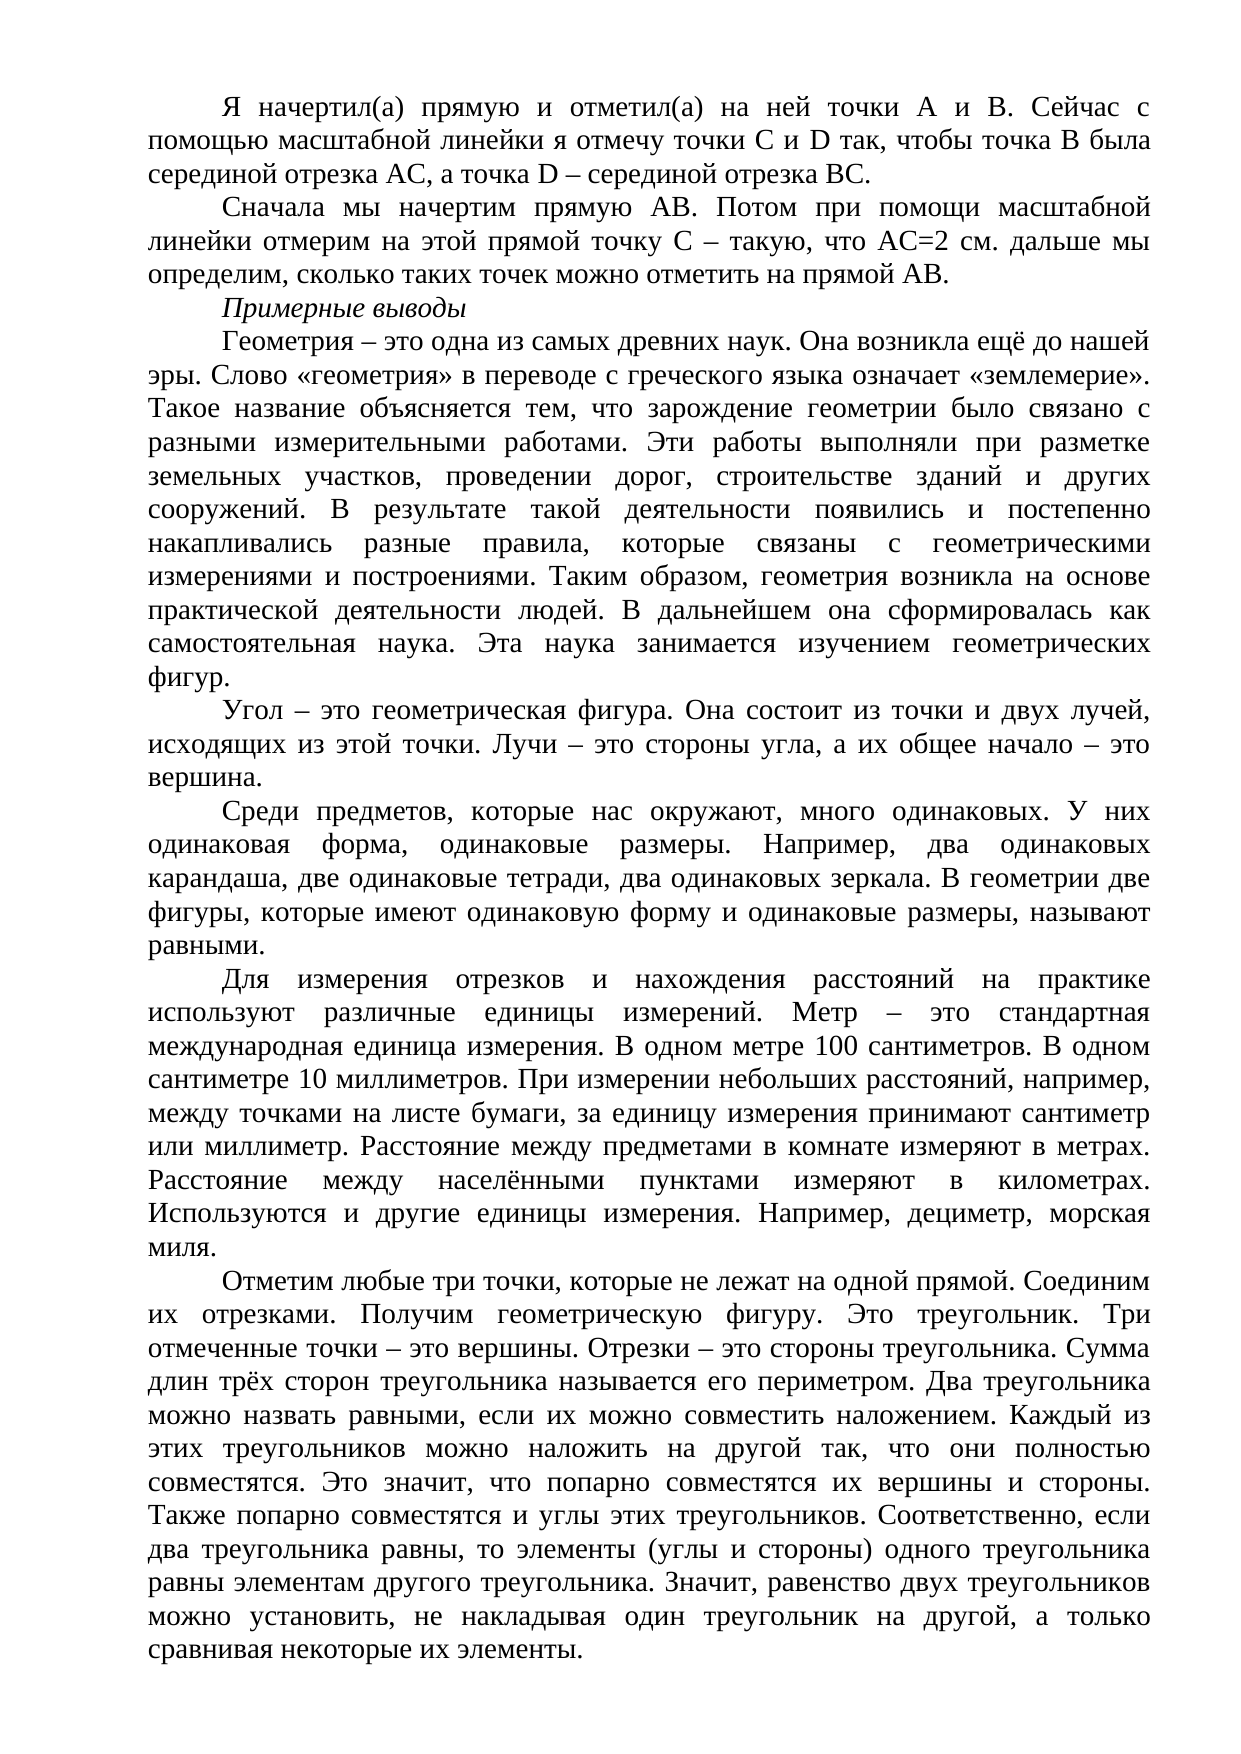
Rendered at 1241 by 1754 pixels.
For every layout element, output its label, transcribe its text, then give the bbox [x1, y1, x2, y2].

text Среди предметов, которые нас окружают, много одинаковых. У них одинаковая форма, одинаковые размеры. Например, два одинаковых карандаша, две одинаковые тетради, два одинаковых зеркала. В геометрии две фигуры, которые имеют одинаковую форму и одинаковые размеры, называют равными. [148, 793, 1152, 961]
text Я начертил(а) прямую и отметил(а) на ней точки А и В. Сейчас с помощью масштабной линейки я отмечу точки С и D так, чтобы точка В была серединой отрезка АС, а точка D – серединой отрезка ВС. [148, 89, 1152, 189]
text Для измерения отрезков и нахождения расстояний на практике используют различные единицы измерений. Метр – это стандартная международная единица измерения. В одном метре 100 сантиметров. В одном сантиметре 10 миллиметров. При измерении небольших расстояний, например, между точками на листе бумаги, за единицу измерения принимают сантиметр или миллиметр. Расстояние между предметами в комнате измеряют в метрах. Расстояние между населёнными пунктами измеряют в километрах. Используются и другие единицы измерения. Например, дециметр, морская миля. [148, 961, 1152, 1263]
text Отметим любые три точки, которые не лежат на одной прямой. Соединим их отрезками. Получим геометрическую фигуру. Это треугольник. Три отмеченные точки – это вершины. Отрезки – это стороны треугольника. Сумма длин трёх сторон треугольника называется его периметром. Два треугольника можно назвать равными, если их можно совместить наложением. Каждый из этих треугольников можно наложить на другой так, что они полностью совместятся. Это значит, что попарно совместятся их вершины и стороны. Также попарно совместятся и углы этих треугольников. Соответственно, если два треугольника равны, то элементы (углы и стороны) одного треугольника равны элементам другого треугольника. Значит, равенство двух треугольников можно установить, не накладывая один треугольник на другой, а только сравнивая некоторые их элементы. [148, 1263, 1152, 1665]
text Геометрия – это одна из самых древних наук. Она возникла ещё до нашей эры. Слово «геометрия» в переводе с греческого языка означает «землемерие». Такое название объясняется тем, что зарождение геометрии было связано с разными измерительными работами. Эти работы выполняли при разметке земельных участков, проведении дорог, строительстве зданий и других сооружений. В результате такой деятельности появились и постепенно накапливались разные правила, которые связаны с геометрическими измерениями и построениями. Таким образом, геометрия возникла на основе практической деятельности людей. В дальнейшем она сформировалась как самостоятельная наука. Эта наука занимается изучением геометрических фигур. [148, 323, 1152, 692]
text Сначала мы начертим прямую АВ. Потом при помощи масштабной линейки отмерим на этой прямой точку С – такую, что АС=2 см. дальше мы определим, сколько таких точек можно отметить на прямой АВ. [148, 189, 1152, 290]
text Примерные выводы [148, 290, 1152, 323]
text Угол – это геометрическая фигура. Она состоит из точки и двух лучей, исходящих из этой точки. Лучи – это стороны угла, а их общее начало – это вершина. [148, 692, 1152, 793]
